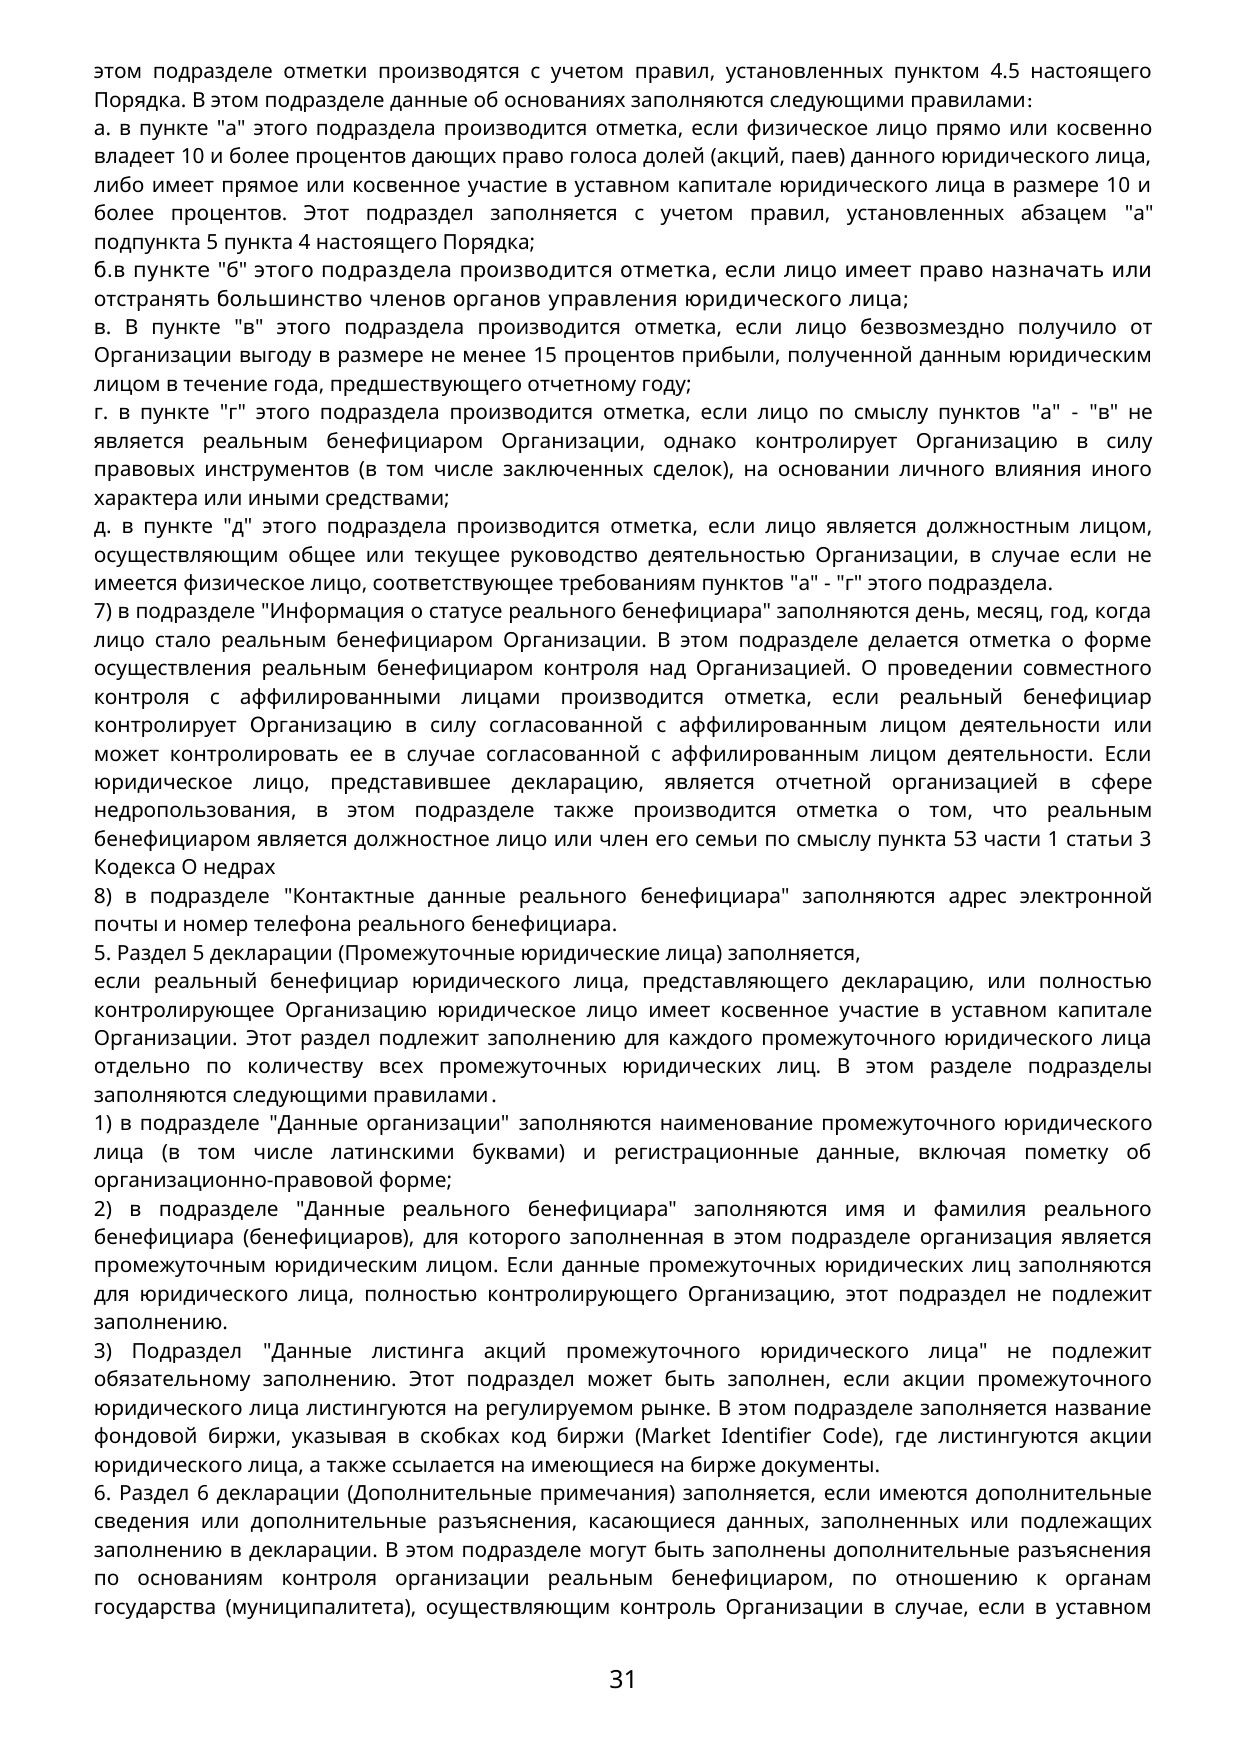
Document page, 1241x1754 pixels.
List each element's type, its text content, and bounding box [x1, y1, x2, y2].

text если реальный бенефициар юридического лица, представляющего декларацию, или полностью контролирующее Организацию юридическое лицо имеет косвенное участие в уставном капитале Организации. Этот раздел подлежит заполнению для каждого промежуточного юридического лица отдельно по количеству всех промежуточных юридических лиц. В этом разделе подразделы заполняются следующими правилами․ [94, 966, 1153, 1108]
text 2) в подразделе "Данные реального бенефициара" заполняются имя и фамилия реального бенефициара (бенефициаров), для которого заполненная в этом подразделе организация является промежуточным юридическим лицом. Если данные промежуточных юридических лиц заполняются для юридического лица, полностью контролирующего Организацию, этот подраздел не подлежит заполнению. [94, 1194, 1153, 1336]
text 1) в подразделе "Данные организации" заполняются наименование промежуточного юридического лица (в том числе латинскими буквами) и регистрационные данные, включая пометку об организационно-правовой форме; [94, 1108, 1153, 1194]
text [94, 56, 1153, 113]
text а. в пункте "а" этого подраздела производится отметка, если физическое лицо прямо или косвенно владеет 10 и более процентов дающих право голоса долей (акций, паев) данного юридического лица, либо имеет прямое или косвенное участие в уставном капитале юридического лица в размере 10 и более процентов. Этот подраздел заполняется с учетом правил, установленных абзацем "а" подпункта 5 пункта 4 настоящего Порядка; [94, 113, 1153, 255]
text б.в пункте "б" этого подраздела производится отметка, если лицо имеет право назначать или отстранять большинство членов органов управления юридического лица; [94, 255, 1153, 312]
text г. в пункте "г" этого подраздела производится отметка, если лицо по смыслу пунктов "а" - "в" не является реальным бенефициаром Организации, однако контролирует Организацию в силу правовых инструментов (в том числе заключенных сделок), на основании личного влияния иного характера или иными средствами; [94, 397, 1153, 511]
text д. в пункте "д" этого подраздела производится отметка, если лицо является должностным лицом, осуществляющим общее или текущее руководство деятельностью Организации, в случае если не имеется физическое лицо, соответствующее требованиям пунктов "а" - "г" этого подраздела. [94, 511, 1153, 597]
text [94, 1478, 1153, 1620]
text в. В пункте "в" этого подраздела производится отметка, если лицо безвозмездно получило от Организации выгоду в размере не менее 15 процентов прибыли, полученной данным юридическим лицом в течение года, предшествующего отчетному году; [94, 312, 1153, 397]
text 5. Раздел 5 декларации (Промежуточные юридические лица) заполняется, [94, 938, 1153, 966]
text 7) в подразделе "Информация о статусе реального бенефициара" заполняются день, месяц, год, когда лицо стало реальным бенефициаром Организации. В этом подразделе делается отметка о форме осуществления реальным бенефициаром контроля над Организацией. О проведении совместного контроля с аффилированными лицами производится отметка, если реальный бенефициар контролирует Օрганизацию в силу согласованной с аффилированным лицом деятельности или может контролировать ее в случае согласованной с аффилированным лицом деятельности. Если юридическое лицо, представившее декларацию, является отчетной организацией в сфере недропользования, в этом подразделе также производится отметка о том, что реальным бенефициаром является должностное лицо или член его семьи по смыслу пункта 53 части 1 статьи 3 Кодекса О недрах [94, 597, 1153, 881]
text 3) Подраздел "Данные листинга акций промежуточного юридического лица" не подлежит обязательному заполнению. Этот подраздел может быть заполнен, если акции промежуточного юридического лица листингуются на регулируемом рынке. В этом подразделе заполняется название фондовой биржи, указывая в скобках код биржи (Market Identifier Code), где листингуются акции юридического лица, а также ссылается на имеющиеся на бирже документы. [94, 1336, 1153, 1478]
text 8) в подразделе "Контактные данные реального бенефициара" заполняются адрес электронной почты и номер телефона реального бенефициара. [94, 881, 1153, 938]
